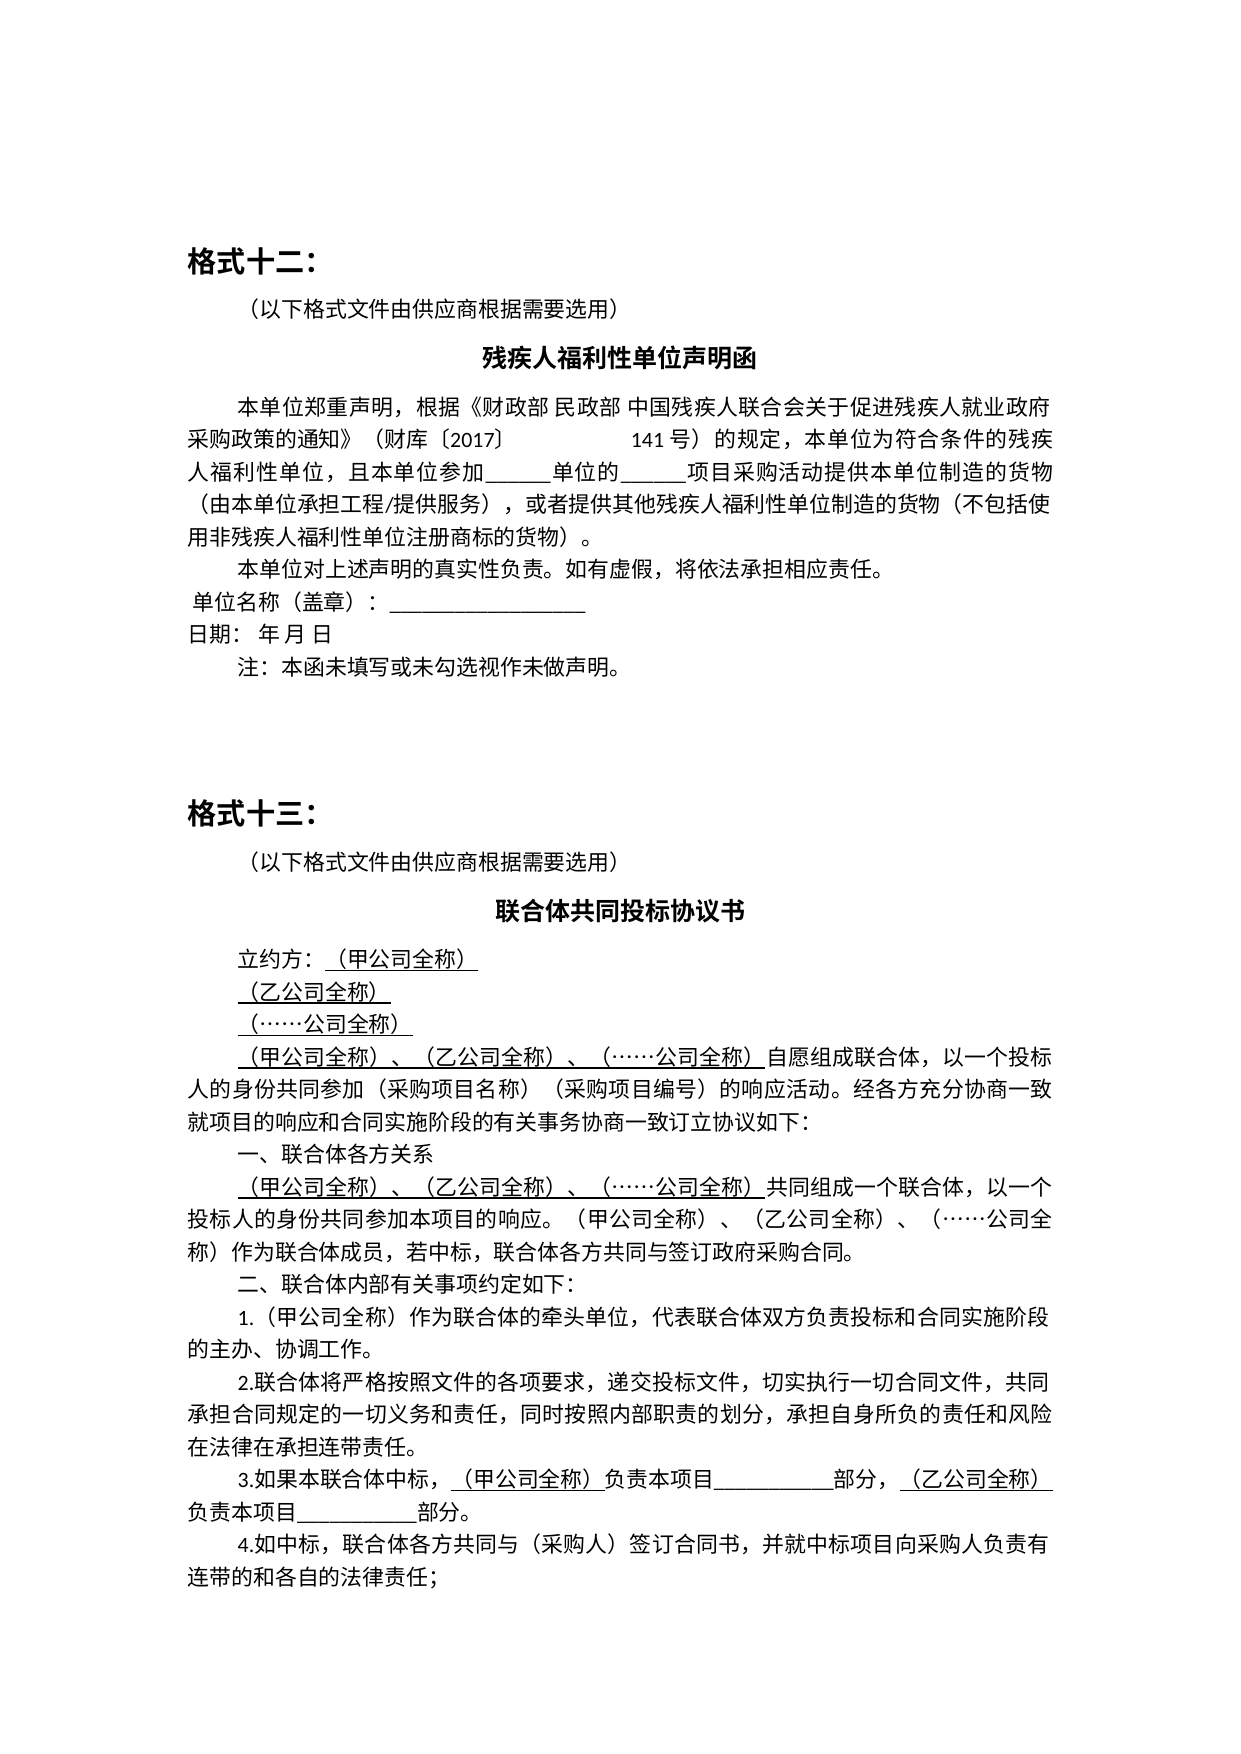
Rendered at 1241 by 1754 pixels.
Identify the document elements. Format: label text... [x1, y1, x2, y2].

text （以下格式文件由供应商根据需要选用） [187, 844, 1053, 877]
text 联合体共同投标协议书 [187, 877, 1053, 942]
text 日期： 年 月 日 [187, 617, 1053, 649]
text 二、联合体内部有关事项约定如下： [187, 1267, 1053, 1299]
text 本单位对上述声明的真实性负责。如有虚假，将依法承担相应责任。 [187, 552, 1053, 584]
text （以下格式文件由供应商根据需要选用） [187, 292, 1053, 324]
text 格式十三： [187, 779, 1053, 844]
text 本单位郑重声明，根据《财政部 民政部 中国残疾人联合会关于促进残疾人就业政府采购政策的通知》（财库〔2017〕 141号）的规定，本单位为符合条件的残疾人福利性单位，且本单位参加______单位的______项目采购活动提供本单位制造的货物（由本单位承担工程/提供服务），或者提供其他残疾人福利性单位制造的货物（不包括使用非残疾人福利性单位注册商标的货物）。 [187, 389, 1053, 552]
text （……公司全称） [187, 1007, 1053, 1039]
text 2.联合体将严格按照文件的各项要求，递交投标文件，切实执行一切合同文件，共同承担合同规定的一切义务和责任，同时按照内部职责的划分，承担自身所负的责任和风险，在法律在承担连带责任。 [187, 1364, 1053, 1462]
text 4.如中标，联合体各方共同与（采购人）签订合同书，并就中标项目向采购人负责有连带的和各自的法律责任； [187, 1527, 1053, 1592]
text （甲公司全称）、（乙公司全称）、（……公司全称）自愿组成联合体，以一个投标人的身份共同参加（采购项目名称）（采购项目编号）的响应活动。经各方充分协商一致，就项目的响应和合同实施阶段的有关事务协商一致订立协议如下： [187, 1039, 1053, 1137]
text （乙公司全称） [187, 974, 1053, 1007]
text 残疾人福利性单位声明函 [187, 324, 1053, 389]
text 单位名称（盖章）：__________________ [187, 584, 1053, 617]
text 1.（甲公司全称）作为联合体的牵头单位，代表联合体双方负责投标和合同实施阶段的主办、协调工作。 [187, 1299, 1053, 1364]
text 注：本函未填写或未勾选视作未做声明。 [187, 649, 1053, 682]
text 一、联合体各方关系 [187, 1137, 1053, 1169]
text 立约方：（甲公司全称） [187, 942, 1053, 974]
text （甲公司全称）、（乙公司全称）、（……公司全称）共同组成一个联合体，以一个投标人的身份共同参加本项目的响应。（甲公司全称）、（乙公司全称）、（……公司全称）作为联合体成员，若中标，联合体各方共同与签订政府采购合同。 [187, 1169, 1053, 1267]
text 3.如果本联合体中标，（甲公司全称）负责本项目___________部分，（乙公司全称）负责本项目___________部分。 [187, 1462, 1053, 1527]
text 格式十二： [187, 227, 1053, 292]
